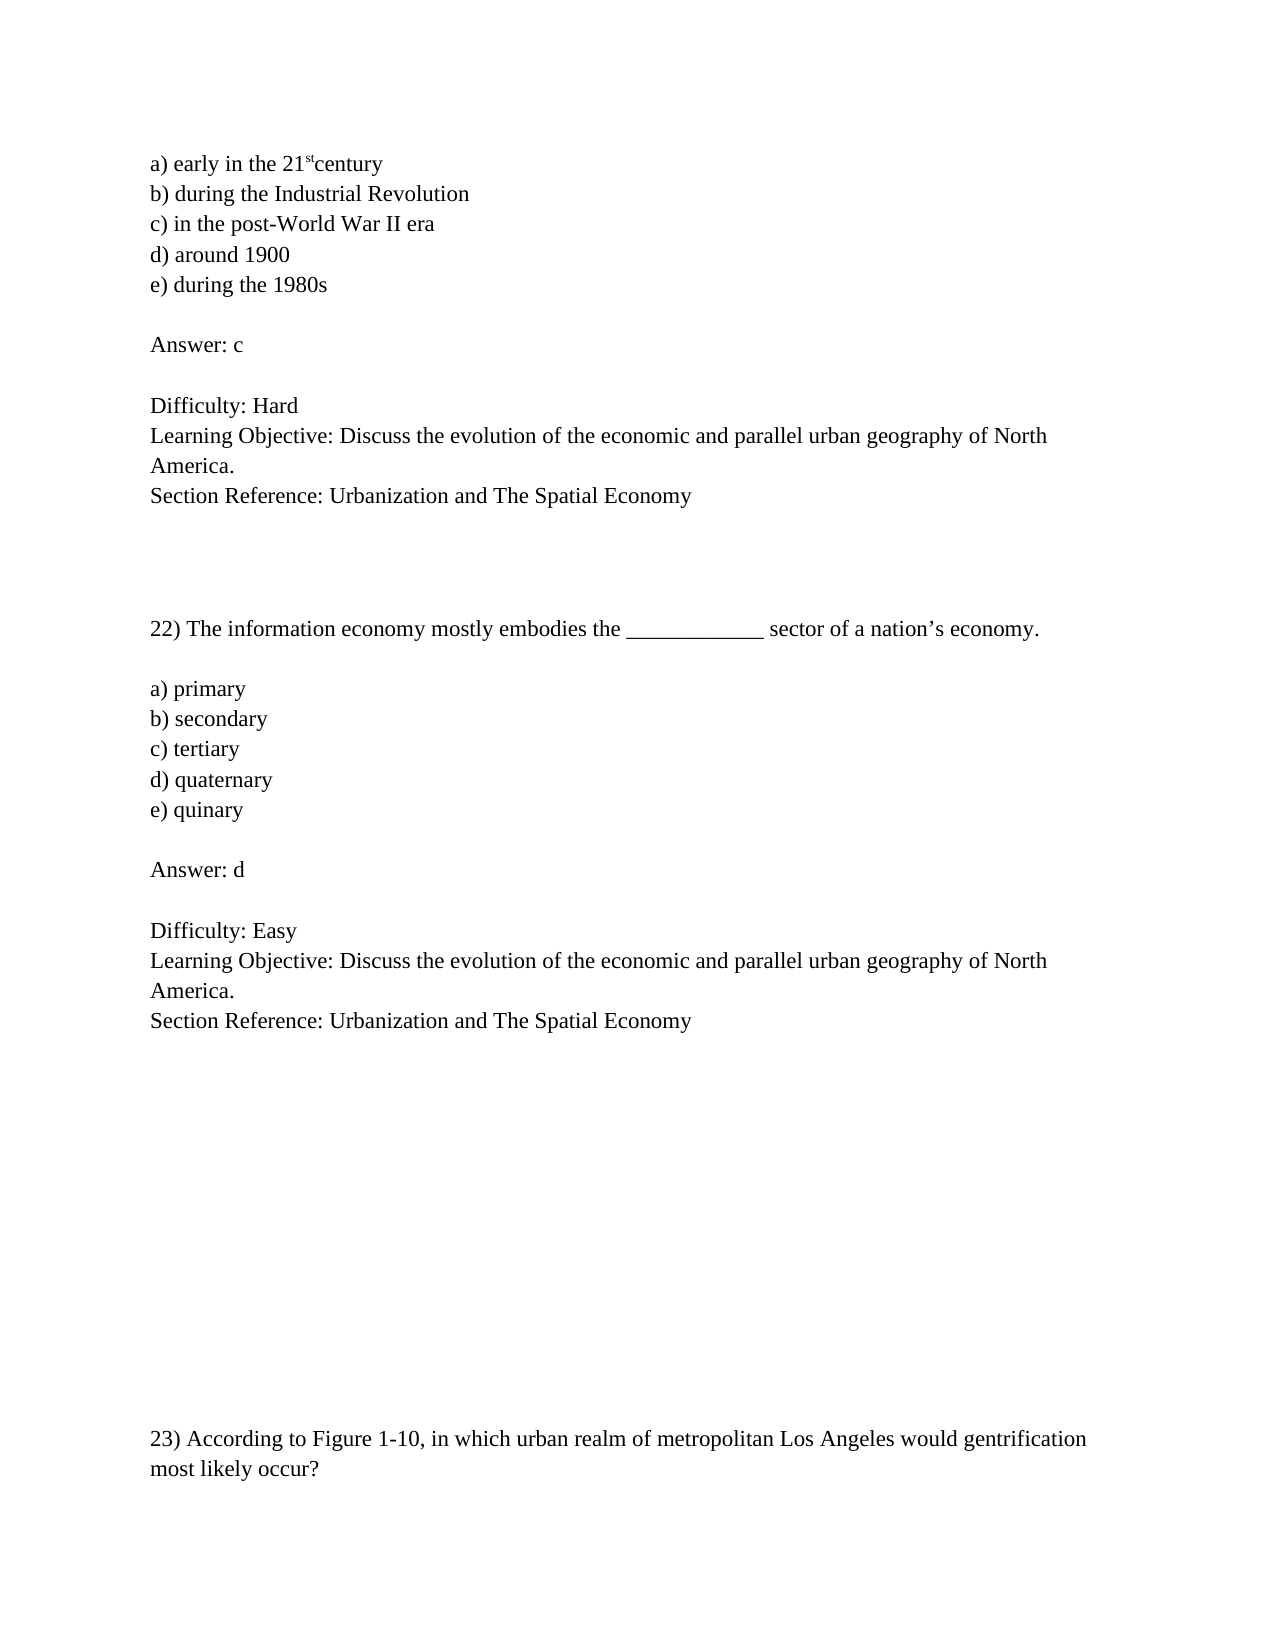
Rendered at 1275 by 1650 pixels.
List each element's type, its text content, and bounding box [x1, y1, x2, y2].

text a) early in the 21stcentury [150, 150, 1125, 176]
text a) primary [150, 675, 1125, 701]
text Learning Objective: Discuss the evolution of the economic and parallel urban geography of North America. [150, 947, 1125, 1003]
text e) quinary [150, 796, 1125, 822]
text c) tertiary [150, 735, 1125, 762]
text Difficulty: Easy [150, 917, 1125, 943]
text Learning Objective: Discuss the evolution of the economic and parallel urban geography of North America. [150, 422, 1125, 478]
text Answer: c [150, 331, 1125, 358]
text d) quaternary [150, 766, 1125, 792]
text d) around 1900 [150, 241, 1125, 267]
text Answer: d [150, 856, 1125, 883]
text 22) The information economy mostly embodies the ____________ sector of a nation’s economy. [150, 614, 1125, 641]
text Section Reference: Urbanization and The Spatial Economy [150, 1007, 1125, 1034]
text c) in the post-World War II era [150, 210, 1125, 237]
text 23) According to Figure 1-10, in which urban realm of metropolitan Los Angeles would gentrification most likely occur? [150, 1425, 1125, 1482]
text b) secondary [150, 705, 1125, 732]
text b) during the Industrial Revolution [150, 180, 1125, 207]
text Difficulty: Hard [150, 392, 1125, 418]
text e) during the 1980s [150, 271, 1125, 297]
text Section Reference: Urbanization and The Spatial Economy [150, 482, 1125, 509]
